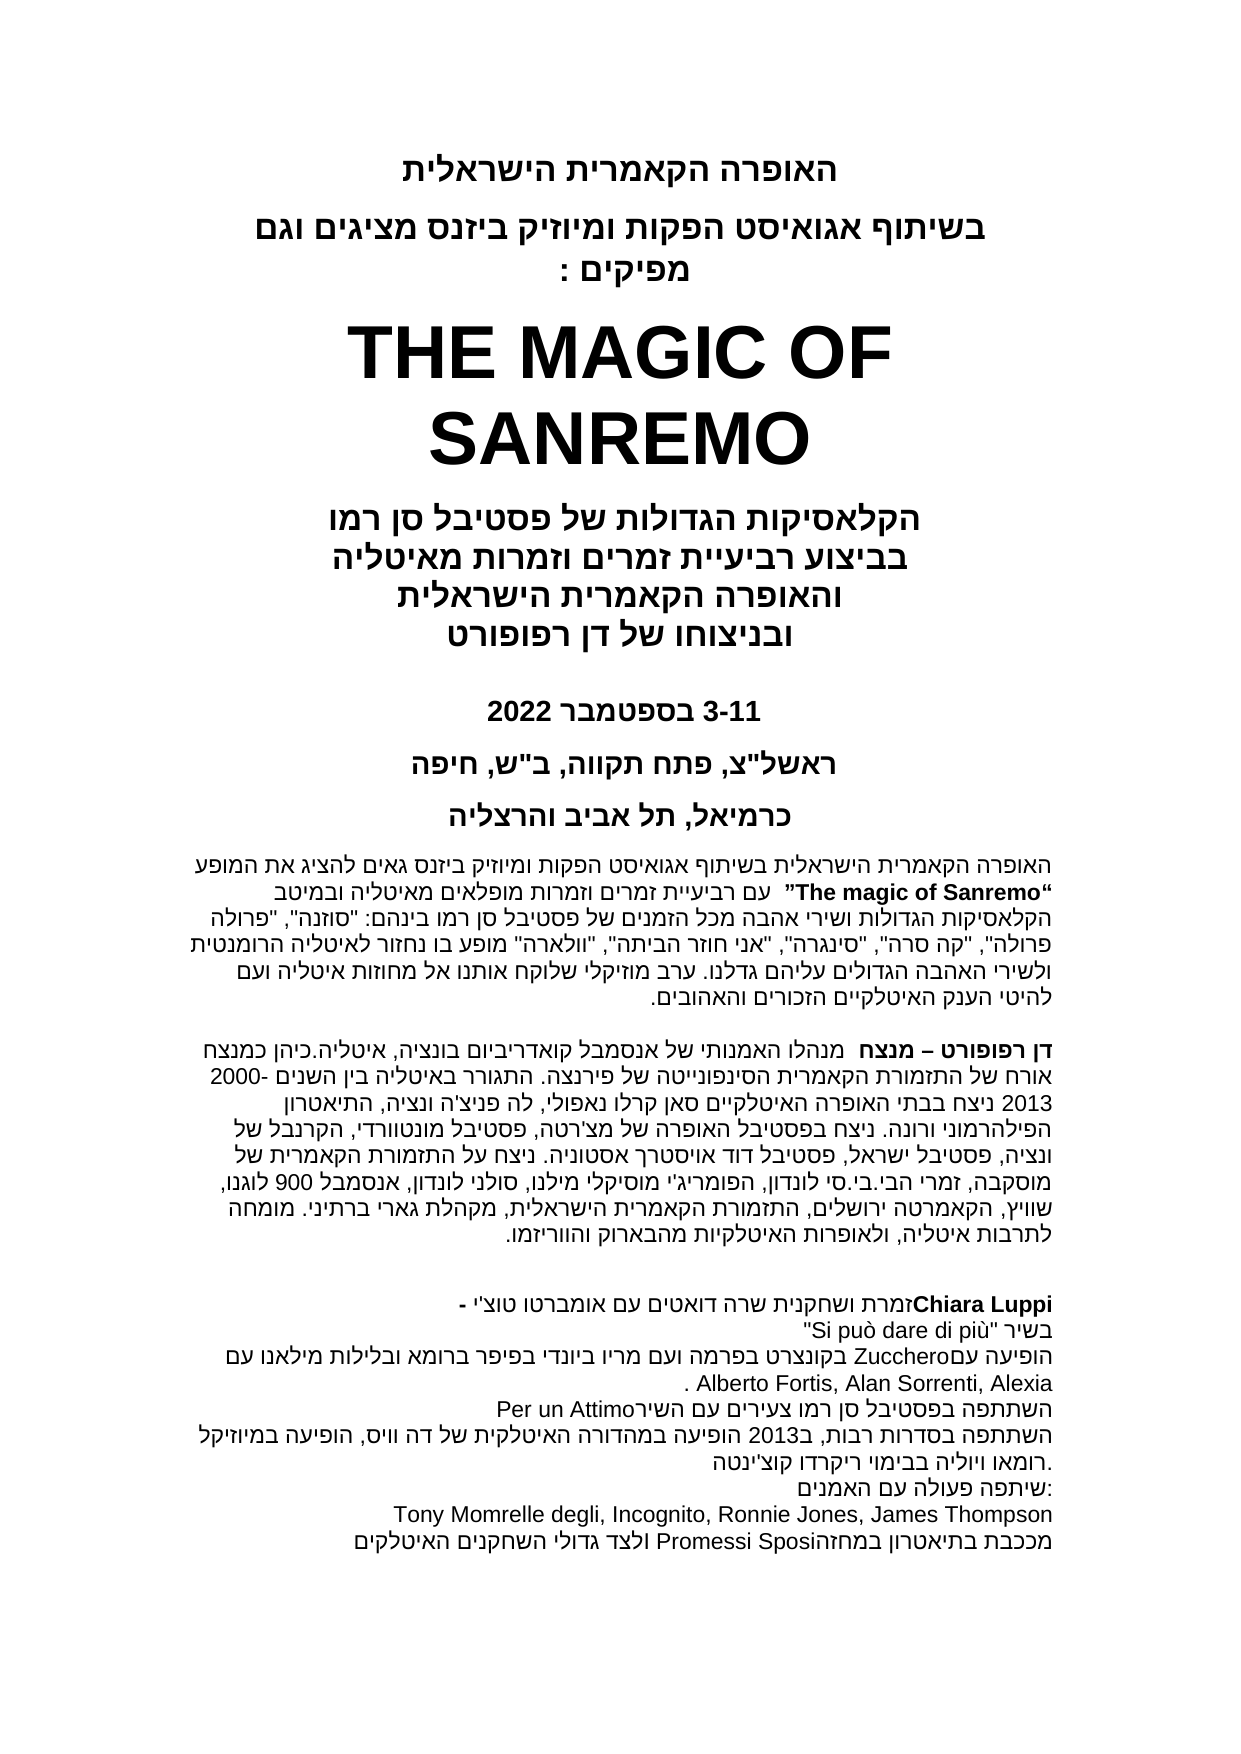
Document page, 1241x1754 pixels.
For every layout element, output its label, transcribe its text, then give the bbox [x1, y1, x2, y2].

text THE MAGIC OF [187, 308, 1053, 394]
text השתתפה בסדרות רבות, ב2013 הופיעה במהדורה האיטלקית של דה וויס, הופיעה במיוזיקל רומאו ויוליה בבימוי ריקרדו קוצ'ינטה. [187, 1422, 1053, 1475]
text שיתפה פעולה עם האמנים: [187, 1475, 1053, 1501]
text ראשל"צ, פתח תקווה, ב"ש, חיפה [187, 747, 1053, 780]
text בשיתוף אגואיסט הפקות ומיוזיק ביזנס מציגים וגם מפיקים : [187, 208, 1053, 288]
text כרמיאל, תל אביב והרצליה [187, 799, 1053, 833]
text לצד גדולי השחקנים האיטלקיםI Promessi Sposiמככבת בתיאטרון במחזה [187, 1528, 1053, 1554]
text דן רפופורט – מנצח מנהלו האמנותי של אנסמבל קואדריביום בונציה, איטליה.כיהן כמנצח אורח של התזמורת הקאמרית הסינפונייטה של פירנצה. התגורר באיטליה בין השנים 2000-2013 ניצח בבתי האופרה האיטלקיים סאן קרלו נאפולי, לה פניצ'ה ונציה, התיאטרון הפילהרמוני ורונה. ניצח בפסטיבל האופרה של מצ'רטה, פסטיבל מונטוורדי, הקרנבל של ונציה, פסטיבל ישראל, פסטיבל דוד אויסטרך אסטוניה. ניצח על התזמורת הקאמרית של מוסקבה, זמרי הבי.בי.סי לונדון, הפומריג'י מוסיקלי מילנו, סולני לונדון, אנסמבל 900 לוגנו, שוויץ, הקאמרטה ירושלים, התזמורת הקאמרית הישראלית, מקהלת גארי ברתיני. מומחה לתרבות איטליה, ולאופרות האיטלקיות מהבארוק והווריזמו. [187, 1037, 1053, 1248]
text האופרה הקאמרית הישראלית בשיתוף אגואיסט הפקות ומיוזיק ביזנס גאים להציג את המופע [187, 852, 1053, 879]
text “The magic of Sanremo” עם רביעיית זמרים וזמרות מופלאים מאיטליה ובמיטב הקלאסיקות הגדולות ושירי אהבה מכל הזמנים של פסטיבל סן רמו בינהם: "סוזנה", "פרולה פרולה", "קה סרה", "סינגרה", "אני חוזר הביתה", "וולארה" מופע בו נחזור לאיטליה הרומנטית ולשירי האהבה הגדולים עליהם גדלנו. ערב מוזיקלי שלוקח אותנו אל מחוזות איטליה ועם להיטי הענק האיטלקיים הזכורים והאהובים. [187, 879, 1053, 1010]
text 3-11 בספטמבר 2022 [187, 694, 1053, 727]
text ובניצוחו של דן רפופורט [187, 615, 1053, 653]
text הקלאסיקות הגדולות של פסטיבל סן רמו בביצוע רביעיית זמרים וזמרות מאיטליה והאופרה הקאמרית הישראלית [187, 499, 1053, 615]
text SANREMO [187, 394, 1053, 480]
text Per un Attimoהשתתפה בפסטיבל סן רמו צעירים עם השיר [187, 1396, 1053, 1422]
text Tony Momrelle degli, Incognito, Ronnie Jones, James Thompson [187, 1501, 1053, 1528]
text - זמרת ושחקנית שרה דואטים עם אומברטו טוצ'יChiara Luppi [187, 1291, 1053, 1317]
text בקונצרט בפרמה ועם מריו ביונדי בפיפר ברומא ובלילות מילאנו עם Zuccheroהופיעה עם [187, 1343, 1053, 1370]
text האופרה הקאמרית הישראלית [187, 150, 1053, 188]
text . Alberto Fortis, Alan Sorrenti, Alexia [187, 1370, 1053, 1396]
text בשיר "Si può dare di più" [187, 1317, 1053, 1343]
